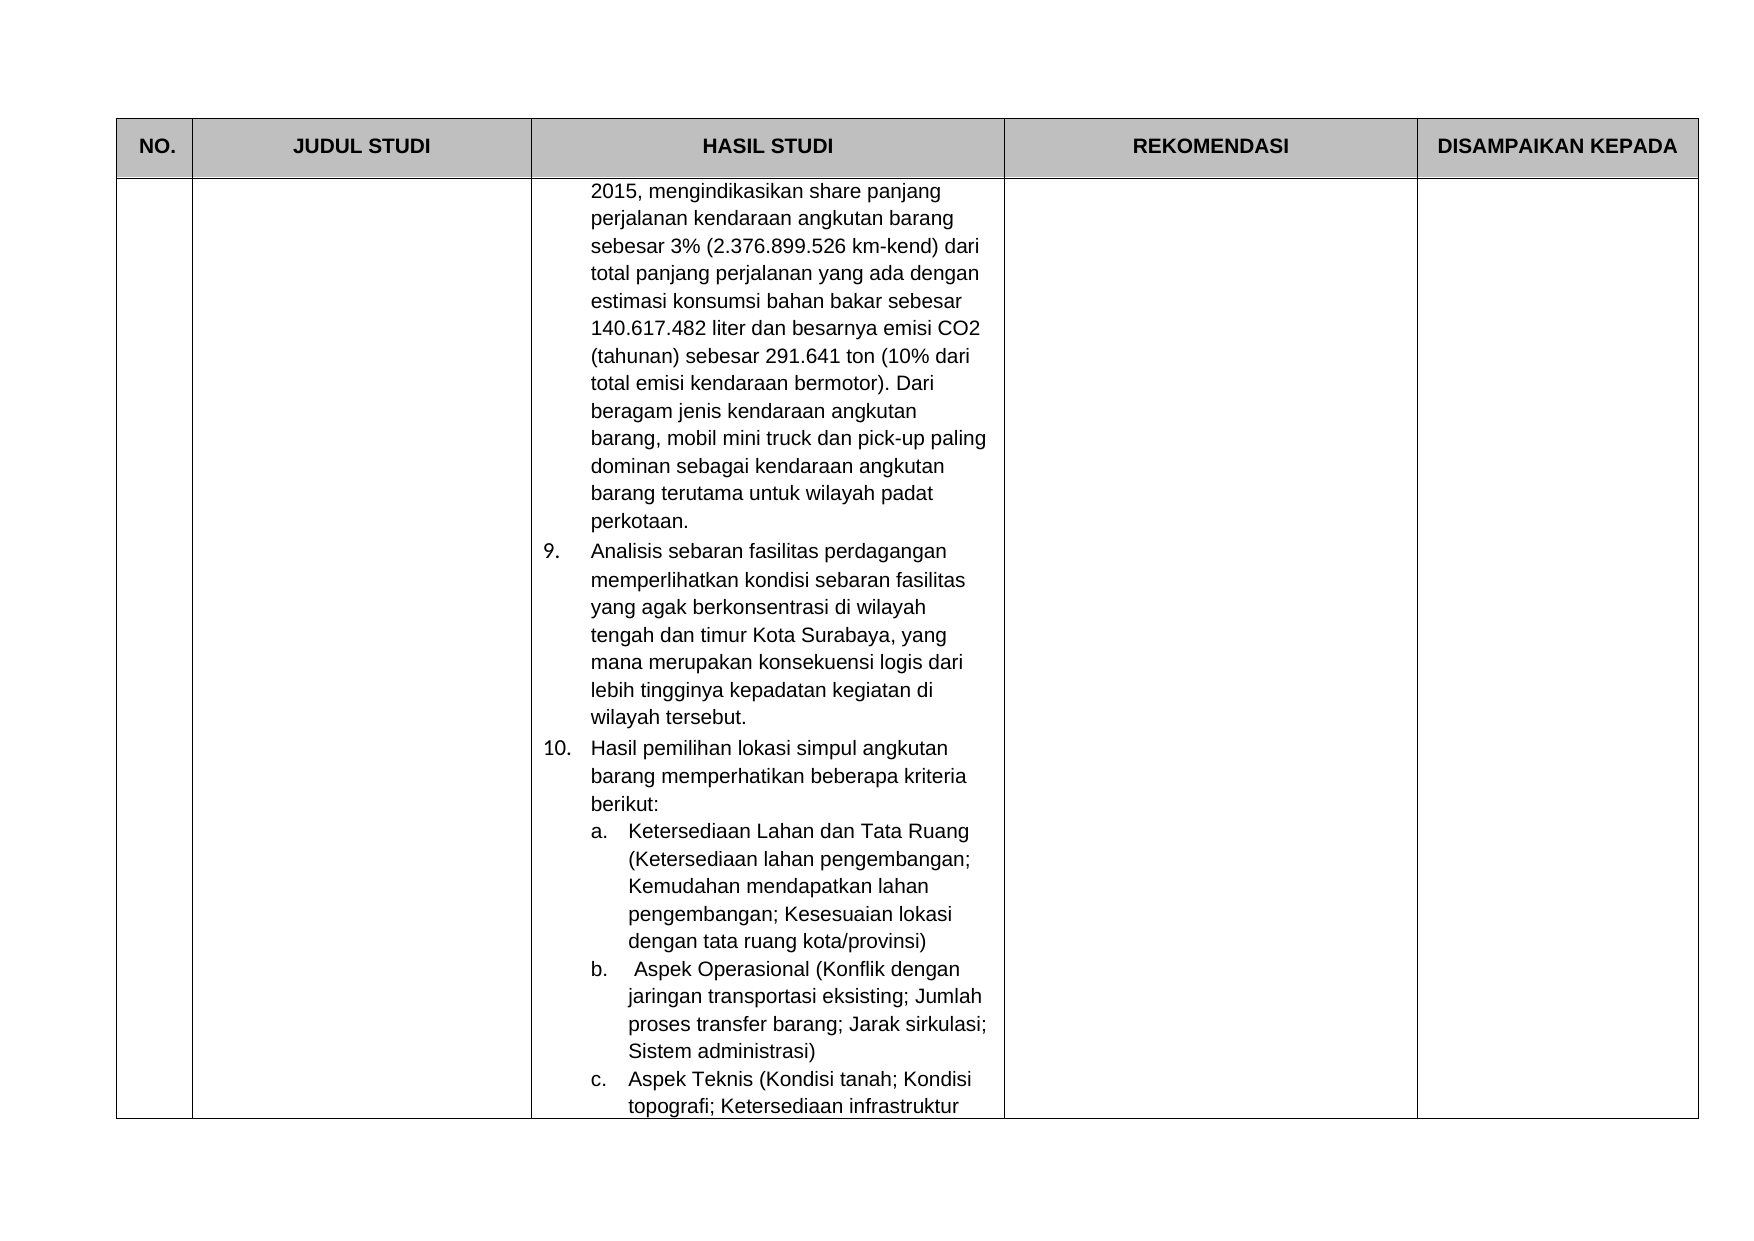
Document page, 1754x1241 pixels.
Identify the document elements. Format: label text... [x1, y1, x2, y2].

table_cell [532, 179, 1004, 1118]
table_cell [1418, 179, 1698, 1118]
table_header DISAMPAIKAN KEPADA [1418, 119, 1698, 177]
table_cell 7 [117, 179, 192, 1118]
table_header HASIL STUDI [532, 119, 1004, 177]
table_header JUDUL STUDI [193, 119, 531, 177]
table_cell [193, 179, 531, 1118]
table_header NO. [117, 119, 192, 177]
table_header REKOMENDASI [1005, 119, 1417, 177]
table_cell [1005, 179, 1417, 1118]
